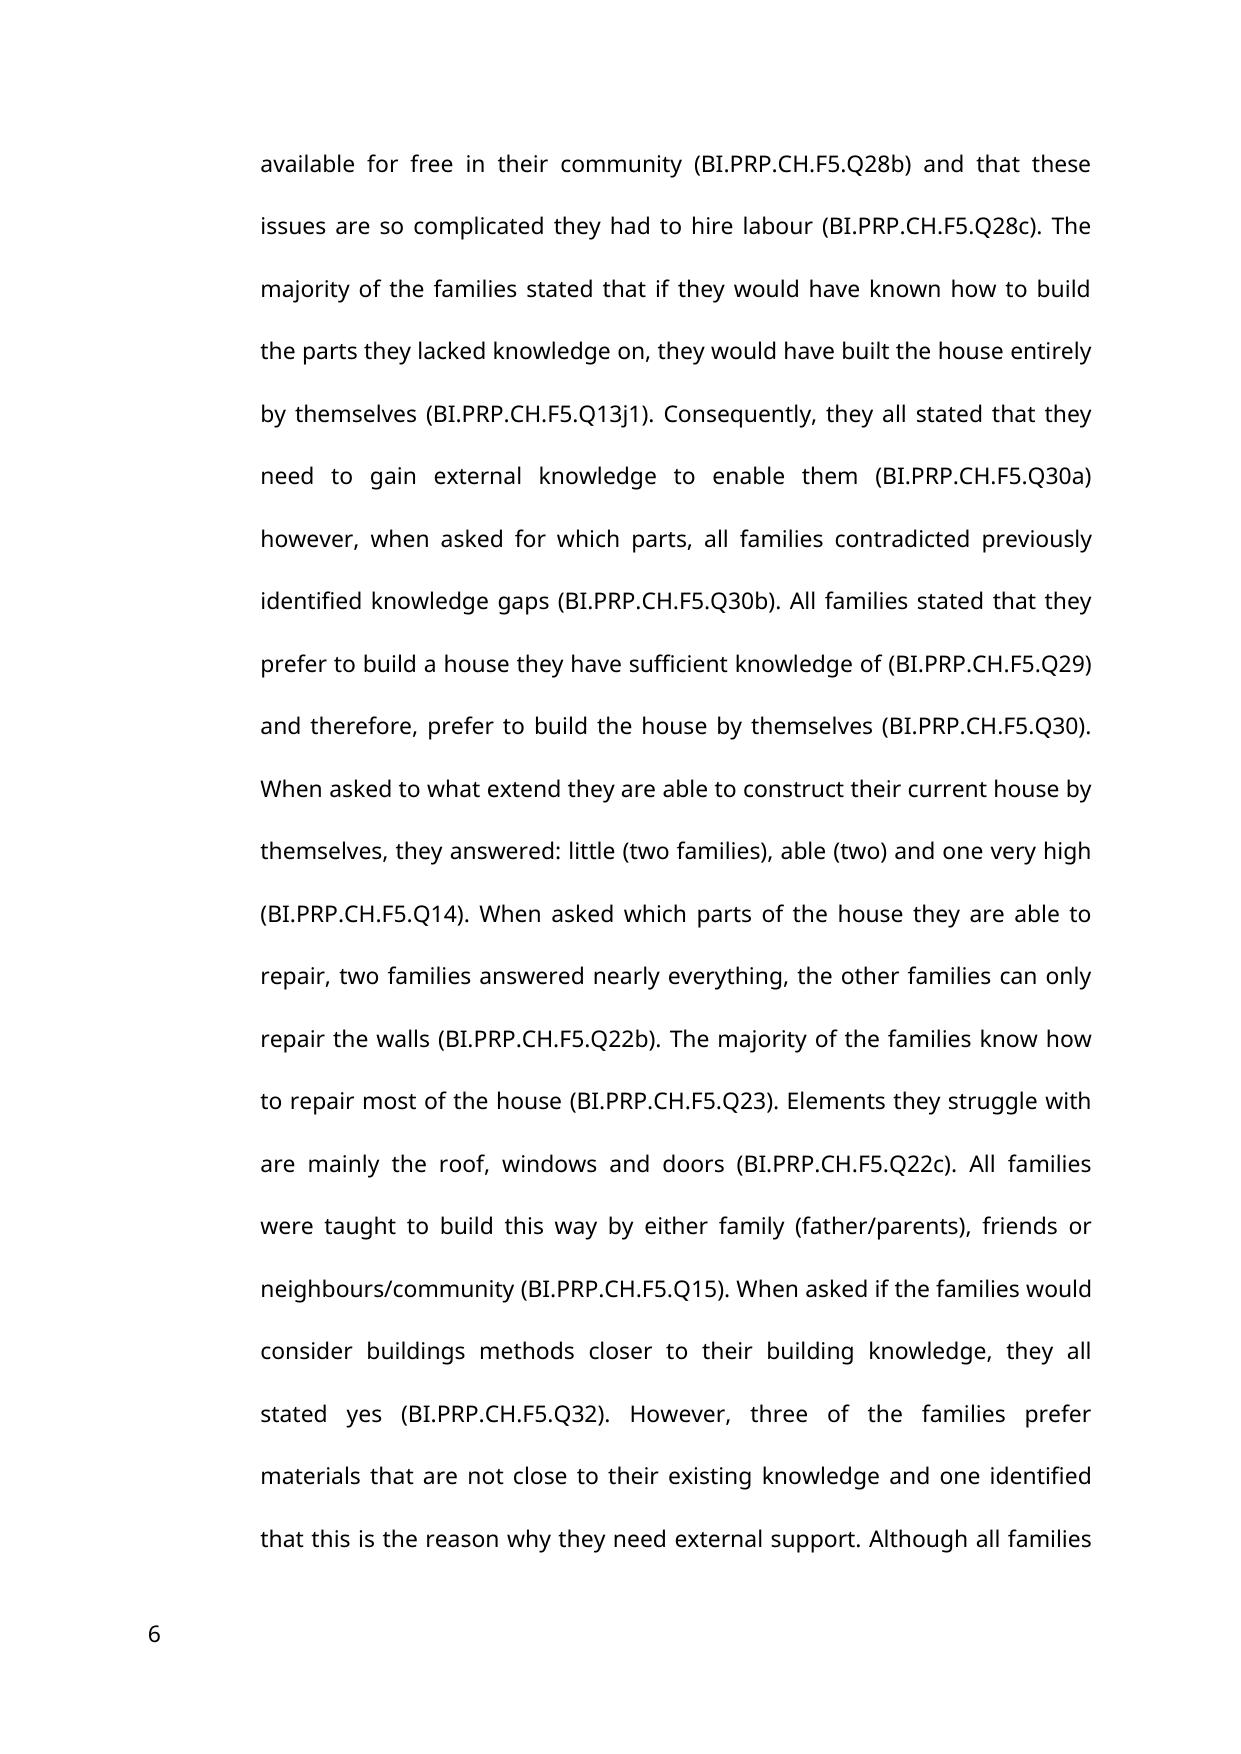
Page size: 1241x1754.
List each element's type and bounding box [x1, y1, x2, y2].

text [260, 148, 1093, 1554]
